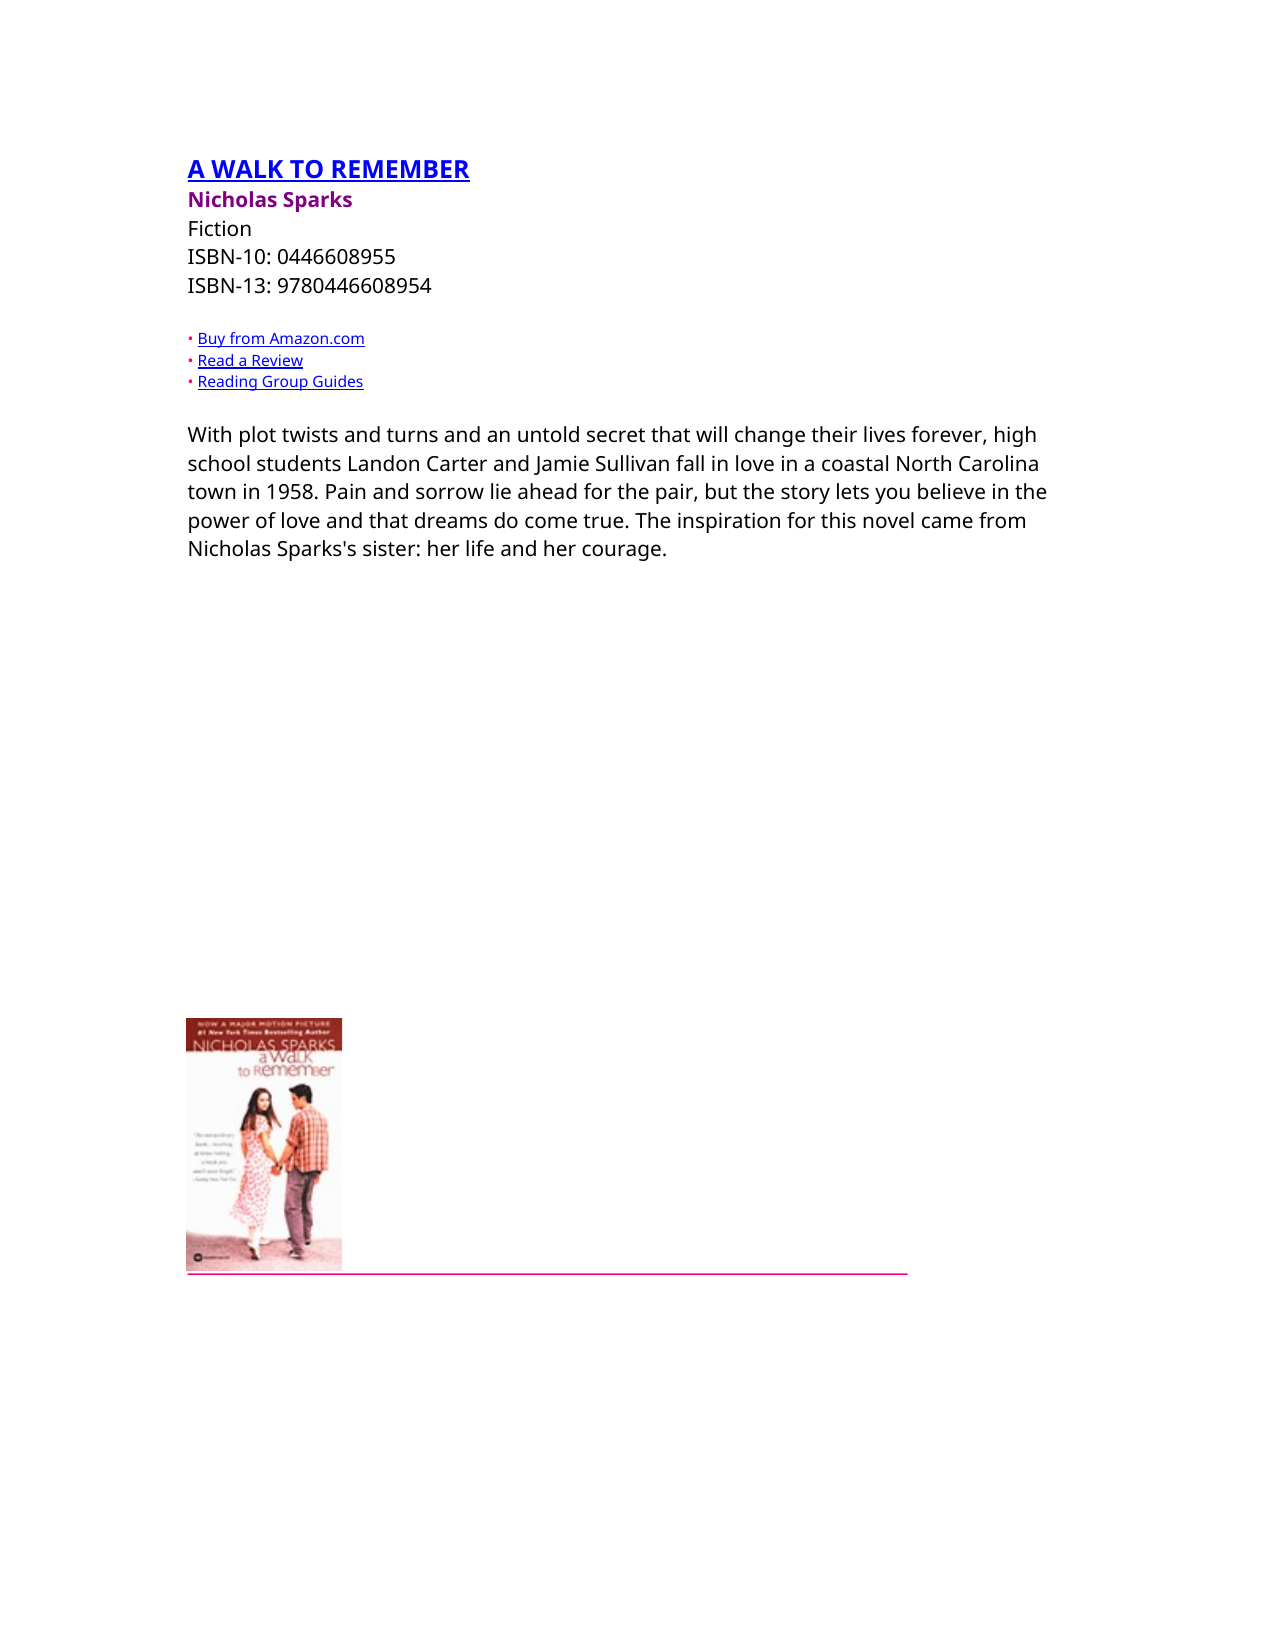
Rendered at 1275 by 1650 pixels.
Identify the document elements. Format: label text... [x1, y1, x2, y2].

table_cell A WALK TO REMEMBER Nicholas Sparks Fiction ISBN-10: 0446608955 ISBN-13: 9780446608954 • Buy from Amazon.com • Read a Review • Reading Group Guides With plot twists and turns and an untold secret that will change their lives forever, high school students Landon Carter and Jamie Sullivan fall in love in a coastal North Carolina town in 1958. Pain and sorrow lie ahead for the pair, but the story lets you believe in the power of love and that dreams do come true. The inspiration for this novel came from Nicholas Sparks's sister: her life and her courage. [186, 150, 1095, 1272]
table_cell [186, 1272, 1095, 1304]
picture [186, 1018, 343, 1271]
